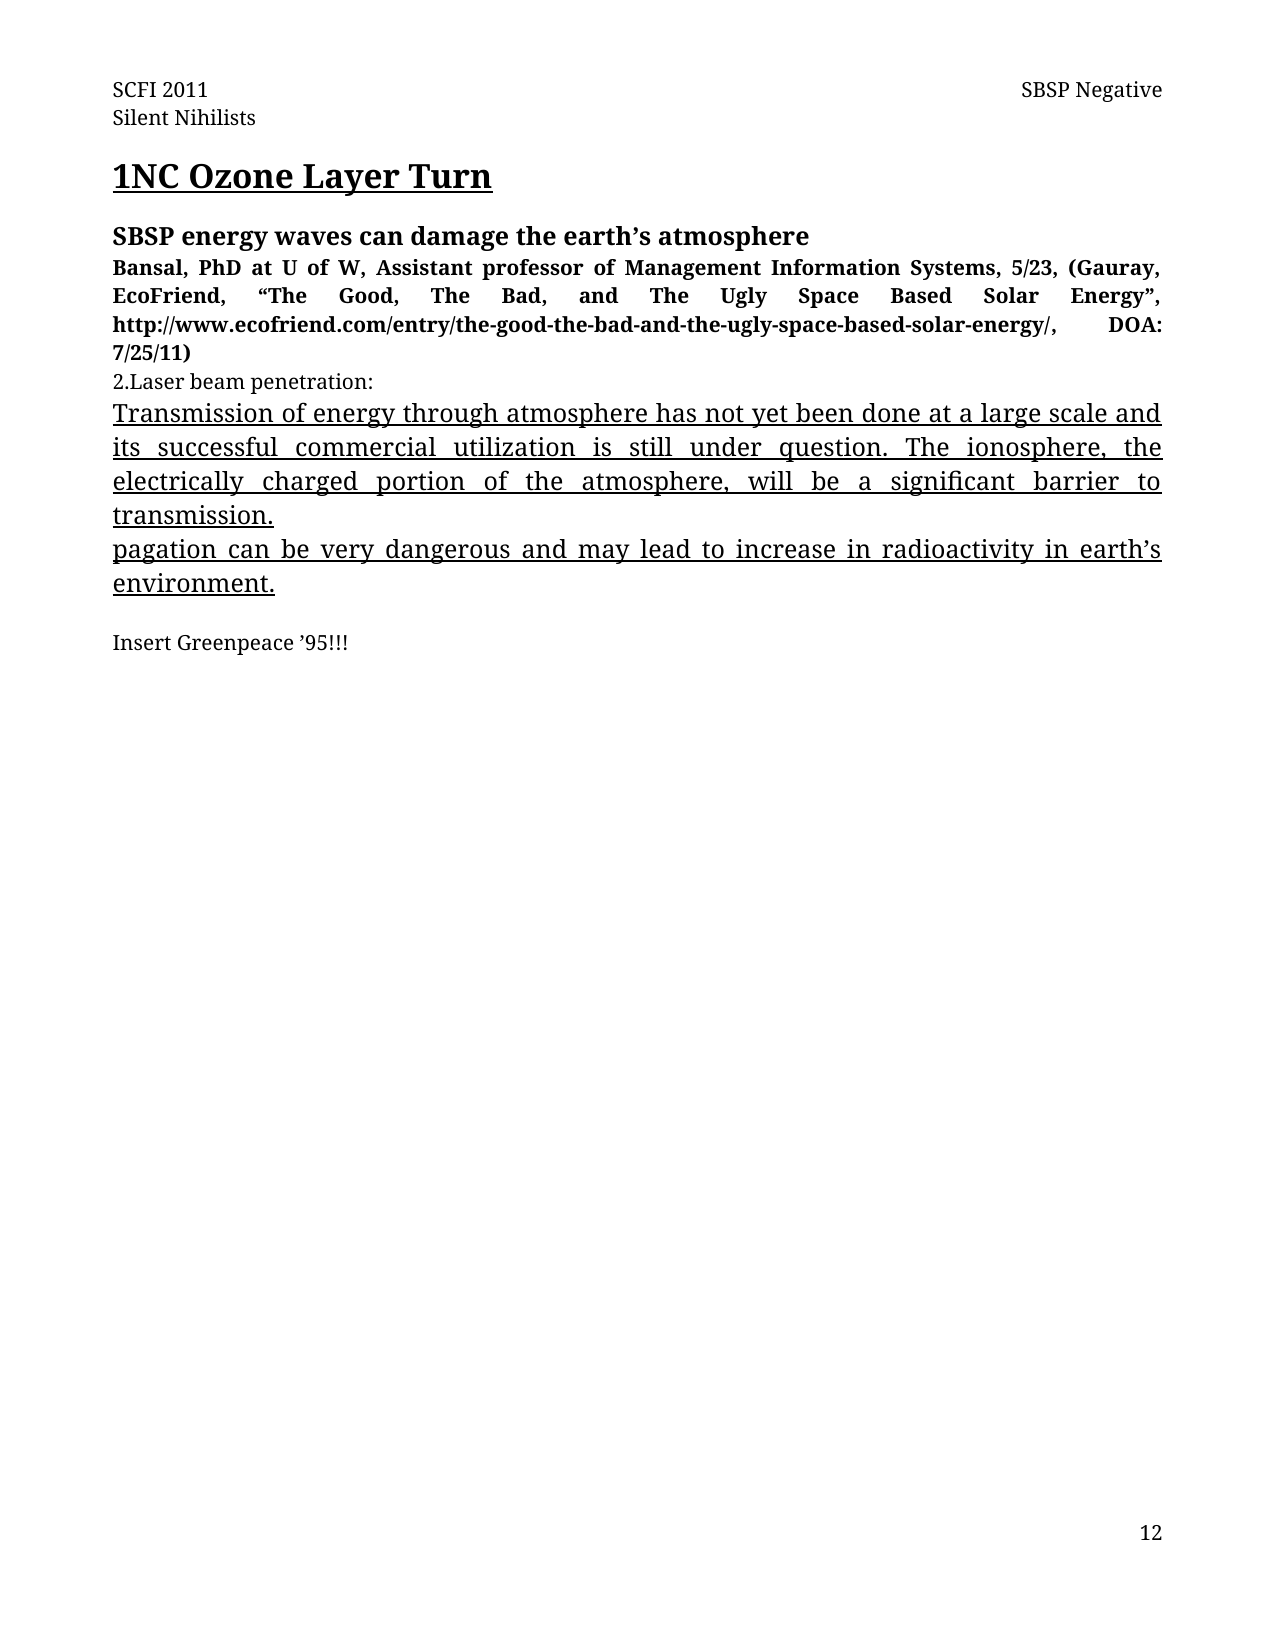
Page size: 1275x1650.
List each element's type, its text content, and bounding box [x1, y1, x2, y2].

text Transmission of energy through atmosphere has not yet been done at a large scale and its successful commercial utilization is still under question. The ionosphere, the electrically charged portion of the atmosphere, will be a significant barrier to transmission. [112, 459, 1162, 492]
text Transmission of energy through atmosphere has not yet been done at a large scale and its successful commercial utilization is still under question. The ionosphere, the electrically charged portion of the atmosphere, will be a significant barrier to transmission. [112, 425, 1162, 458]
text pagation can be very dangerous and may lead to increase in radioactivity in earth’s environment. [112, 531, 1162, 560]
subtitle SBSP energy waves can damage the earth’s atmosphere [112, 219, 1162, 253]
text Transmission of energy through atmosphere has not yet been done at a large scale and its successful commercial utilization is still under question. The ionosphere, the electrically charged portion of the atmosphere, will be a significant barrier to transmission. [112, 395, 1162, 424]
text pagation can be very dangerous and may lead to increase in radioactivity in earth’s environment. [112, 562, 1162, 599]
text 2.Laser beam penetration: [112, 367, 1162, 395]
text Bansal, PhD at U of W, Assistant professor of Management Information Systems, 5/23, (Gauray, EcoFriend, “The Good, The Bad, and The Ugly Space Based Solar Energy”, http://www.ecofriend.com/entry/the-good-the-bad-and-the-ugly-space-based-solar-energy/, DOA: 7/25/11) [112, 253, 1162, 367]
subtitle 1NC Ozone Layer Turn [112, 153, 1162, 198]
text Transmission of energy through atmosphere has not yet been done at a large scale and its successful commercial utilization is still under question. The ionosphere, the electrically charged portion of the atmosphere, will be a significant barrier to transmission. [112, 493, 1162, 531]
text Insert Greenpeace ’95!!! [112, 628, 1162, 656]
